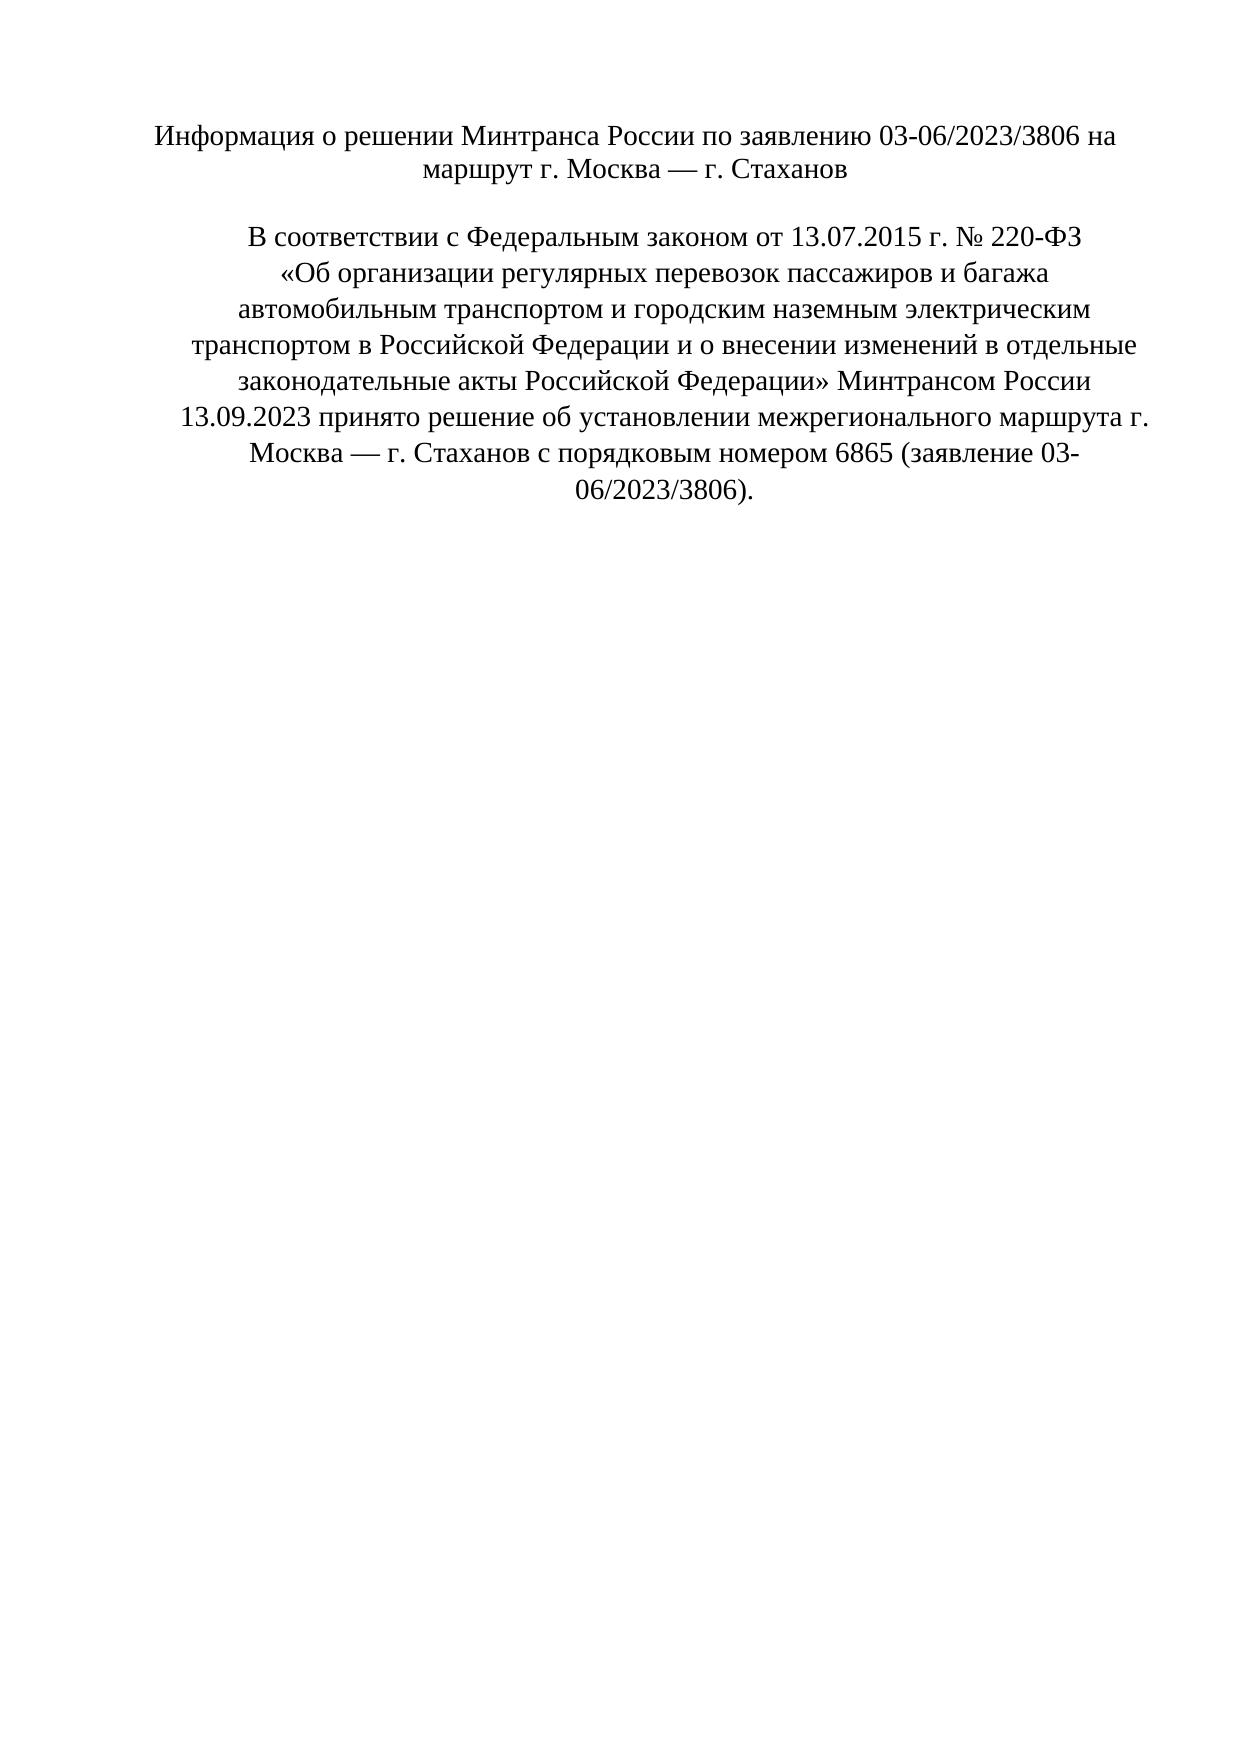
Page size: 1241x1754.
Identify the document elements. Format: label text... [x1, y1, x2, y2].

text В соответствии с Федеральным законом от 13.07.2015 г. № 220-ФЗ «Об организации регулярных перевозок пассажиров и багажа автомобильным транспортом и городским наземным электрическим транспортом в Российской Федерации и о внесении изменений в отдельные законодательные акты Российской Федерации» Минтрансом России 13.09.2023 принято решение об установлении межрегионального маршрута г. Москва — г. Стаханов с порядковым номером 6865 (заявление 03-06/2023/3806). [177, 219, 1152, 505]
text Информация о решении Минтранса России по заявлению 03-06/2023/3806 на маршрут г. Москва — г. Стаханов [118, 118, 1152, 185]
